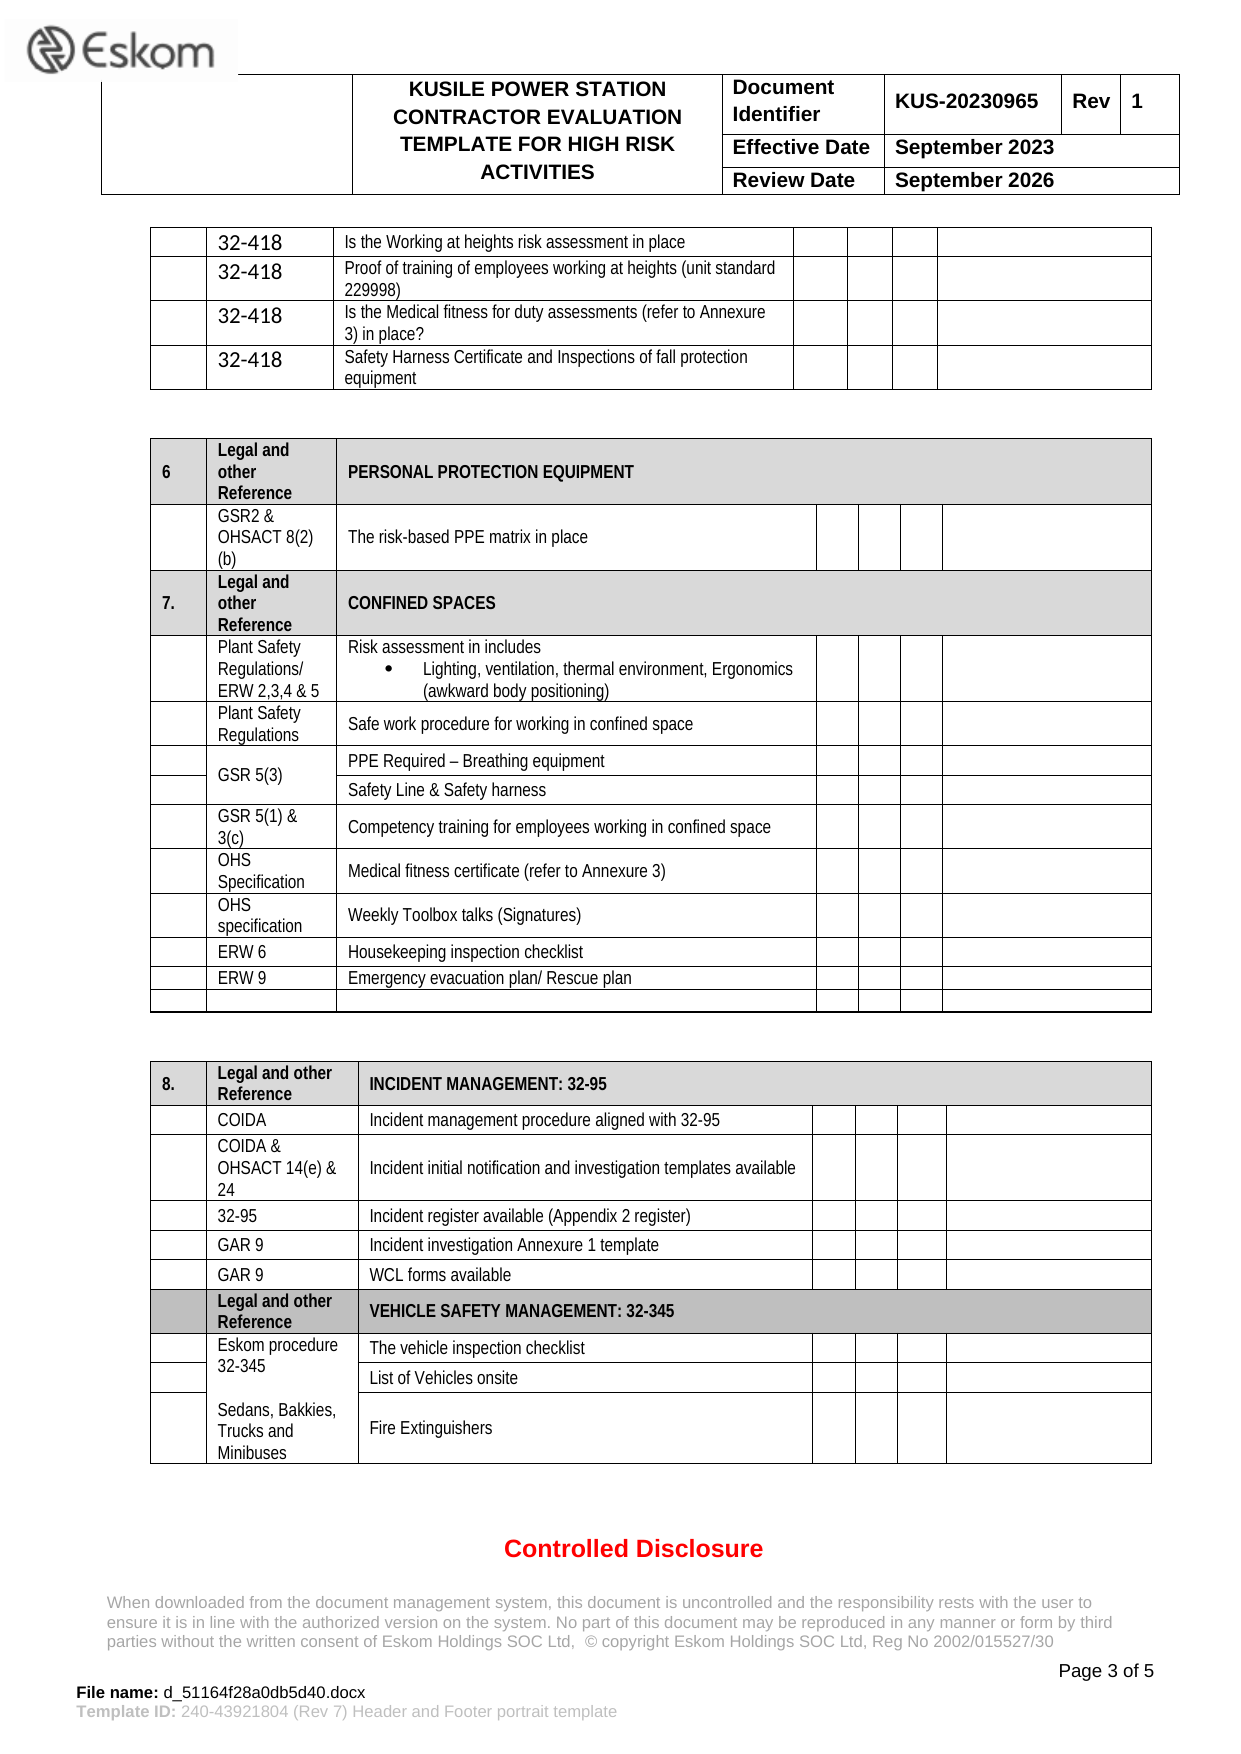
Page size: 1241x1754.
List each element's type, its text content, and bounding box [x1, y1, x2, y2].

table_header INCIDENT MANAGEMENT: 32-95 [359, 1062, 1151, 1105]
table_header Legal and other Reference [207, 439, 336, 504]
table_cell [151, 636, 206, 701]
table_cell Safe work procedure for working in confined space [337, 702, 816, 745]
table_cell [938, 301, 1151, 344]
table_cell [151, 1260, 206, 1288]
table_cell 32-418 [207, 301, 333, 344]
table_cell [898, 1393, 946, 1463]
table_cell [893, 228, 937, 256]
table_cell [859, 849, 900, 892]
table_cell [943, 894, 1151, 937]
table_cell [817, 702, 858, 745]
table_cell PPE Required – Breathing equipment [337, 746, 816, 775]
table_cell [856, 1334, 897, 1362]
table_cell [893, 257, 937, 300]
table_header 6 [151, 439, 206, 504]
table_cell [856, 1231, 897, 1259]
table_cell [856, 1201, 897, 1229]
table_cell [813, 1260, 855, 1288]
table_cell Fire Extinguishers [359, 1393, 812, 1463]
table_cell [151, 1201, 206, 1229]
table_cell [817, 967, 858, 989]
table_cell Housekeeping inspection checklist [337, 938, 816, 966]
table_cell [848, 301, 892, 344]
table_cell [901, 990, 942, 1011]
table_cell [938, 228, 1151, 256]
table_cell [901, 849, 942, 892]
table_cell [817, 938, 858, 966]
table_cell Legal and other Reference [207, 571, 336, 635]
table_cell [943, 967, 1151, 989]
table_cell [848, 228, 892, 256]
table_cell [817, 776, 858, 804]
table_cell [898, 1106, 946, 1134]
table_cell [901, 894, 942, 937]
table_cell [794, 346, 847, 389]
table_cell [813, 1393, 855, 1463]
table_cell [151, 1135, 206, 1200]
table_cell [859, 967, 900, 989]
table_cell VEHICLE SAFETY MANAGEMENT: 32-345 [359, 1290, 1151, 1333]
table_cell [817, 505, 858, 569]
table_cell ERW 9 [207, 967, 336, 989]
table_cell Medical fitness certificate (refer to Annexure 3) [337, 849, 816, 892]
table_cell The risk-based PPE matrix in place [337, 505, 816, 569]
table_cell [856, 1135, 897, 1200]
table_cell [859, 805, 900, 848]
table_cell Incident initial notification and investigation templates available [359, 1135, 812, 1200]
table_cell [859, 894, 900, 937]
table_cell [151, 702, 206, 745]
table_cell [947, 1201, 1151, 1229]
table_header PERSONAL PROTECTION EQUIPMENT [337, 439, 1151, 504]
table_cell [856, 1106, 897, 1134]
table_cell [813, 1135, 855, 1200]
table_cell [151, 938, 206, 966]
table_cell 32-418 [207, 346, 333, 389]
table_cell [151, 1363, 206, 1392]
table_cell [859, 636, 900, 701]
table_cell The vehicle inspection checklist [359, 1334, 812, 1362]
table_cell [898, 1260, 946, 1288]
table_cell [151, 1231, 206, 1259]
table_cell List of Vehicles onsite [359, 1363, 812, 1392]
table_cell [943, 746, 1151, 775]
table_cell [947, 1260, 1151, 1288]
table_cell Safety Harness Certificate and Inspections of fall protection equipment [334, 346, 793, 389]
table_cell 32-418 [207, 257, 333, 300]
table_cell GSR2 & OHSACT 8(2)(b) [207, 505, 336, 569]
table_cell [943, 849, 1151, 892]
table_cell [151, 1334, 206, 1362]
table_cell [848, 257, 892, 300]
table_cell [151, 967, 206, 989]
table_cell [151, 505, 206, 569]
table_cell [859, 746, 900, 775]
table_cell GAR 9 [207, 1231, 358, 1259]
table_cell [151, 849, 206, 892]
table_cell OHS specification [207, 894, 336, 937]
table_cell [848, 346, 892, 389]
table_cell Is the Medical fitness for duty assessments (refer to Annexure 3) in place? [334, 301, 793, 344]
table_cell [947, 1231, 1151, 1259]
table_cell Incident investigation Annexure 1 template [359, 1231, 812, 1259]
table_cell [898, 1201, 946, 1229]
table_cell [901, 805, 942, 848]
table_cell [151, 1393, 206, 1463]
table_cell [901, 702, 942, 745]
table_cell [151, 990, 206, 1011]
table_cell [859, 990, 900, 1011]
table_cell [898, 1363, 946, 1392]
table_cell [817, 849, 858, 892]
table_cell [901, 776, 942, 804]
table_cell [151, 894, 206, 937]
table_cell Plant Safety Regulations/ ERW 2,3,4 & 5 [207, 636, 336, 701]
table_cell [901, 636, 942, 701]
table_cell [938, 346, 1151, 389]
table_cell Incident register available (Appendix 2 register) [359, 1201, 812, 1229]
table_cell Safety Line & Safety harness [337, 776, 816, 804]
table_cell [856, 1260, 897, 1288]
table_cell [813, 1363, 855, 1392]
table_cell Legal and other Reference [207, 1290, 358, 1333]
table_cell [859, 776, 900, 804]
table_cell [813, 1106, 855, 1134]
table_cell GAR 9 [207, 1260, 358, 1288]
table_cell [207, 990, 336, 1011]
table_cell [898, 1334, 946, 1362]
table_cell [817, 894, 858, 937]
table_cell Eskom procedure 32-345 Sedans, Bakkies, Trucks and Minibuses [207, 1334, 358, 1463]
table_cell [794, 228, 847, 256]
table_cell 32-418 [207, 228, 333, 256]
table_header 8. [151, 1062, 206, 1105]
table_cell GSR 5(3) [207, 746, 336, 804]
table_cell [901, 967, 942, 989]
table_cell [901, 505, 942, 569]
table_cell [947, 1393, 1151, 1463]
table_header Legal and other Reference [207, 1062, 358, 1105]
table_cell [893, 346, 937, 389]
table_cell [943, 636, 1151, 701]
table_cell [898, 1135, 946, 1200]
table_cell [859, 505, 900, 569]
table_cell COIDA [207, 1106, 358, 1134]
table_cell [901, 746, 942, 775]
table_cell Emergency evacuation plan/ Rescue plan [337, 967, 816, 989]
table_cell [856, 1393, 897, 1463]
table_cell [943, 805, 1151, 848]
table_cell [151, 228, 206, 256]
table_cell [813, 1201, 855, 1229]
table_cell [817, 636, 858, 701]
table_cell [151, 746, 206, 775]
table_cell [943, 776, 1151, 804]
table_cell [943, 938, 1151, 966]
table_cell [151, 1106, 206, 1134]
table_cell Proof of training of employees working at heights (unit standard 229998) [334, 257, 793, 300]
table_cell [151, 805, 206, 848]
table_cell [813, 1231, 855, 1259]
table_cell [938, 257, 1151, 300]
table_cell [151, 301, 206, 344]
table_cell [794, 257, 847, 300]
table_cell [794, 301, 847, 344]
table_cell [813, 1334, 855, 1362]
table_cell [947, 1363, 1151, 1392]
table_cell [943, 702, 1151, 745]
table_cell 32-95 [207, 1201, 358, 1229]
table_cell Competency training for employees working in confined space [337, 805, 816, 848]
table_cell ERW 6 [207, 938, 336, 966]
table_cell [901, 938, 942, 966]
table_cell COIDA & OHSACT 14(e) & 24 [207, 1135, 358, 1200]
table_cell [947, 1334, 1151, 1362]
table_cell CONFINED SPACES [337, 571, 1151, 635]
table_cell [151, 346, 206, 389]
table_cell OHS Specification [207, 849, 336, 892]
table_cell Is the Working at heights risk assessment in place [334, 228, 793, 256]
table_cell [817, 746, 858, 775]
table_cell WCL forms available [359, 1260, 812, 1288]
table_cell [859, 938, 900, 966]
table_cell Plant Safety Regulations [207, 702, 336, 745]
table_cell Weekly Toolbox talks (Signatures) [337, 894, 816, 937]
table_cell Incident management procedure aligned with 32-95 [359, 1106, 812, 1134]
table_cell Risk assessment in includes Lighting, ventilation, thermal environment, Ergonomics (awkward body positioning) [337, 636, 816, 701]
table_cell [151, 1290, 206, 1333]
table_cell 7. [151, 571, 206, 635]
table_cell [947, 1135, 1151, 1200]
table_cell [943, 505, 1151, 569]
table_cell [151, 776, 206, 804]
table_cell [856, 1363, 897, 1392]
table_cell [859, 702, 900, 745]
table_cell [337, 990, 816, 1011]
table_cell [893, 301, 937, 344]
table_cell [151, 257, 206, 300]
table_cell [817, 990, 858, 1011]
table_cell [817, 805, 858, 848]
table_cell [898, 1231, 946, 1259]
table_cell [943, 990, 1151, 1011]
table_cell GSR 5(1) & 3(c) [207, 805, 336, 848]
table_cell [947, 1106, 1151, 1134]
